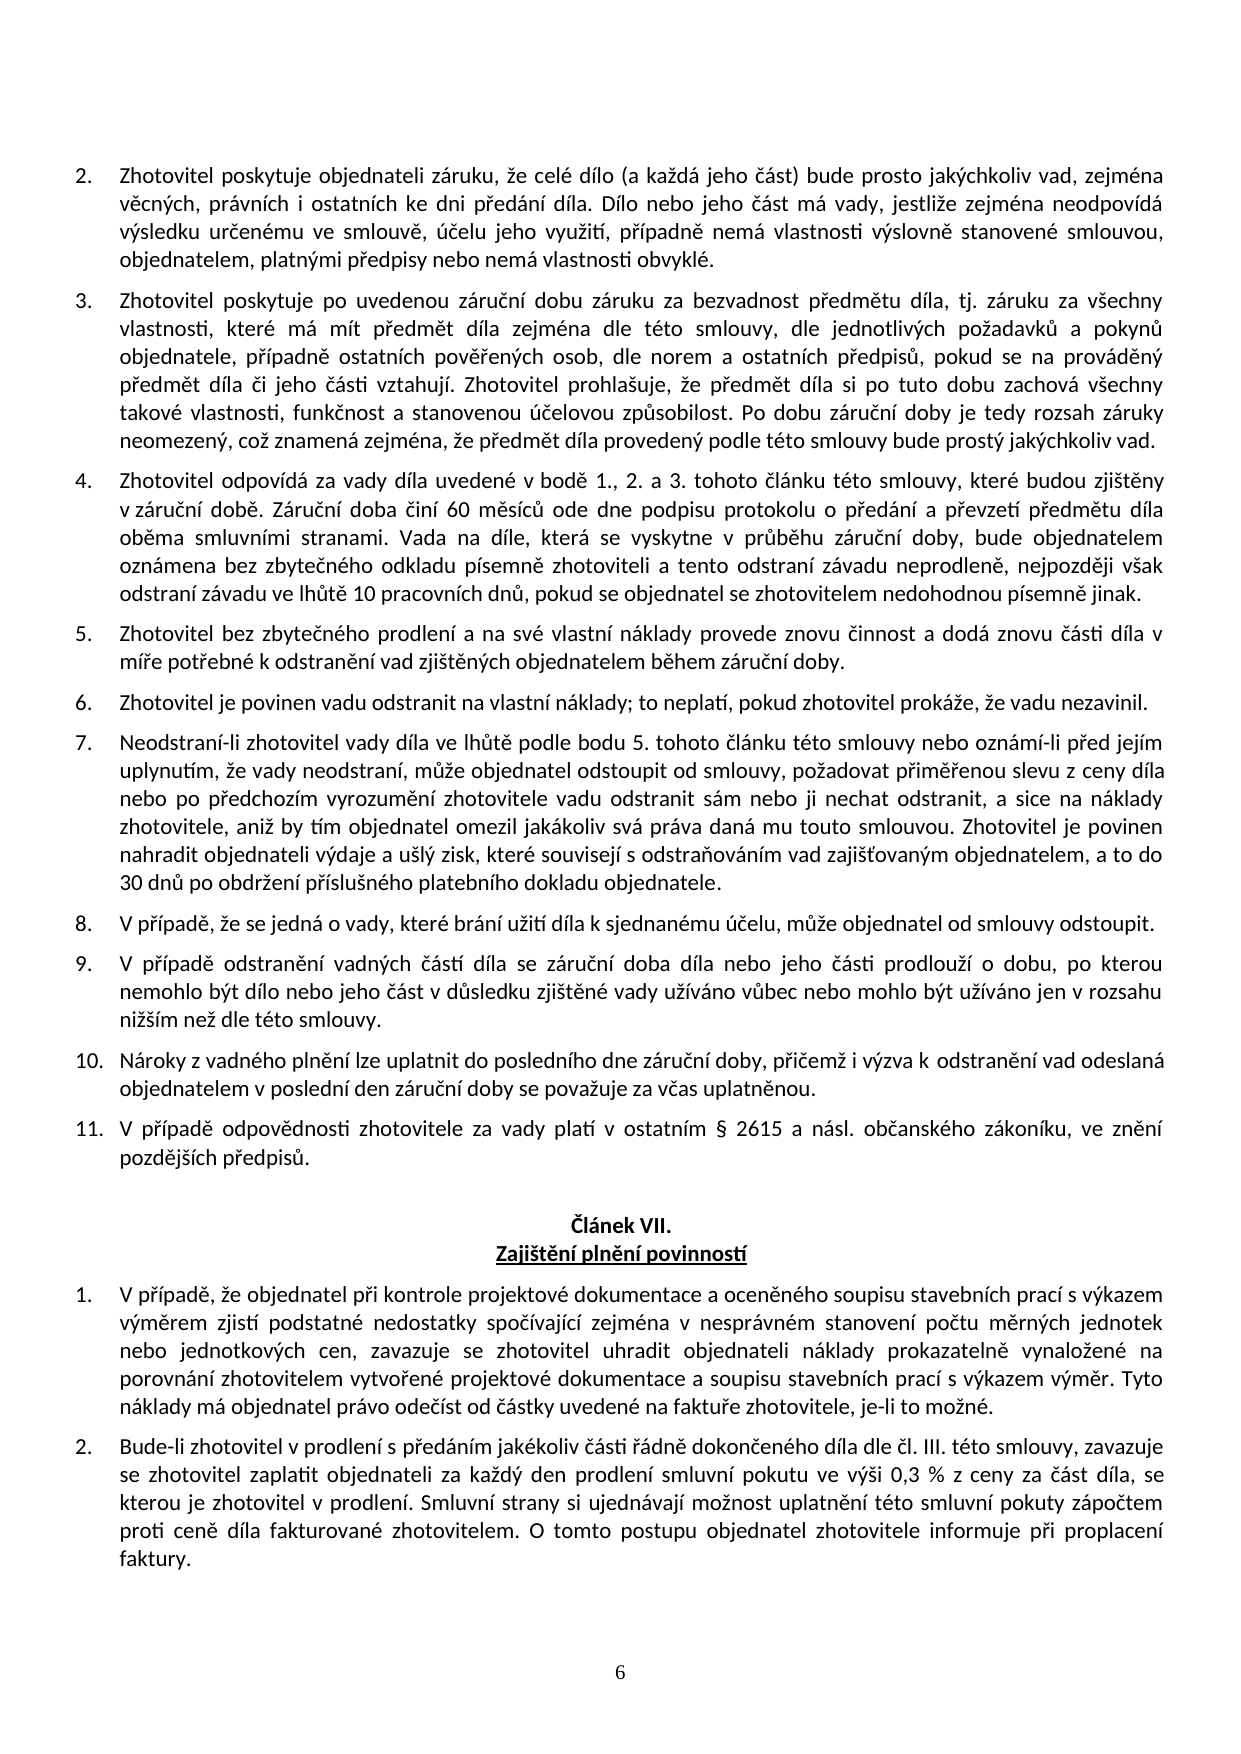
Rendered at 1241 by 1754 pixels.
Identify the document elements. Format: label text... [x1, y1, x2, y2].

list Neodstraní-li zhotovitel vady díla ve lhůtě podle bodu 5. tohoto článku této smlouvy nebo oznámí-li před jejím uplynutím, že vady neodstraní, může objednatel odstoupit od smlouvy, požadovat přiměřenou slevu z ceny díla nebo po předchozím vyrozumění zhotovitele vadu odstranit sám nebo ji nechat odstranit, a sice na náklady zhotovitele, aniž by tím objednatel omezil jakákoliv svá práva daná mu touto smlouvou. Zhotovitel je povinen nahradit objednateli výdaje a ušlý zisk, které souvisejí s odstraňováním vad zajišťovaným objednatelem, a to do 30 dnů po obdržení příslušného platebního dokladu objednatele. [75, 728, 1165, 896]
list V případě odpovědnosti zhotovitele za vady platí v ostatním § 2615 a násl. občanského zákoníku, ve znění pozdějších předpisů. [75, 1114, 1165, 1171]
text Zajištění plnění povinností [75, 1239, 1168, 1267]
list Zhotovitel poskytuje objednateli záruku, že celé dílo (a každá jeho část) bude prosto jakýchkoliv vad, zejména věcných, právních i ostatních ke dni předání díla. Dílo nebo jeho část má vady, jestliže zejména neodpovídá výsledku určenému ve smlouvě, účelu jeho využití, případně nemá vlastnosti výslovně stanovené smlouvou, objednatelem, platnými předpisy nebo nemá vlastnosti obvyklé. [75, 161, 1165, 273]
list V případě, že objednatel při kontrole projektové dokumentace a oceněného soupisu stavebních prací s výkazem výměrem zjistí podstatné nedostatky spočívající zejména v nesprávném stanovení počtu měrných jednotek nebo jednotkových cen, zavazuje se zhotovitel uhradit objednateli náklady prokazatelně vynaložené na porovnání zhotovitelem vytvořené projektové dokumentace a soupisu stavebních prací s výkazem výměr. Tyto náklady má objednatel právo odečíst od částky uvedené na faktuře zhotovitele, je-li to možné. [75, 1280, 1165, 1420]
list Nároky z vadného plnění lze uplatnit do posledního dne záruční doby, přičemž i výzva k odstranění vad odeslaná objednatelem v poslední den záruční doby se považuje za včas uplatněnou. [75, 1046, 1165, 1102]
list Zhotovitel bez zbytečného prodlení a na své vlastní náklady provede znovu činnost a dodá znovu části díla v míře potřebné k odstranění vad zjištěných objednatelem během záruční doby. [75, 619, 1165, 675]
list Zhotovitel je povinen vadu odstranit na vlastní náklady; to neplatí, pokud zhotovitel prokáže, že vadu nezavinil. [75, 688, 1165, 716]
list V případě, že se jedná o vady, které brání užití díla k sjednanému účelu, může objednatel od smlouvy odstoupit. [75, 909, 1165, 937]
list Bude-li zhotovitel v prodlení s předáním jakékoliv části řádně dokončeného díla dle čl. III. této smlouvy, zavazuje se zhotovitel zaplatit objednateli za každý den prodlení smluvní pokutu ve výši 0,3 % z ceny za část díla, se kterou je zhotovitel v prodlení. Smluvní strany si ujednávají možnost uplatnění této smluvní pokuty zápočtem proti ceně díla fakturované zhotovitelem. O tomto postupu objednatel zhotovitele informuje při proplacení faktury. [75, 1432, 1165, 1572]
list Zhotovitel poskytuje po uvedenou záruční dobu záruku za bezvadnost předmětu díla, tj. záruku za všechny vlastnosti, které má mít předmět díla zejména dle této smlouvy, dle jednotlivých požadavků a pokynů objednatele, případně ostatních pověřených osob, dle norem a ostatních předpisů, pokud se na prováděný předmět díla či jeho části vztahují. Zhotovitel prohlašuje, že předmět díla si po tuto dobu zachová všechny takové vlastnosti, funkčnost a stanovenou účelovou způsobilost. Po dobu záruční doby je tedy rozsah záruky neomezený, což znamená zejména, že předmět díla provedený podle této smlouvy bude prostý jakýchkoliv vad. [75, 286, 1165, 454]
text Článek VII. [75, 1211, 1168, 1239]
list Zhotovitel odpovídá za vady díla uvedené v bodě 1., 2. a 3. tohoto článku této smlouvy, které budou zjištěny v záruční době. Záruční doba činí 60 měsíců ode dne podpisu protokolu o předání a převzetí předmětu díla oběma smluvními stranami. Vada na díle, která se vyskytne v průběhu záruční doby, bude objednatelem oznámena bez zbytečného odkladu písemně zhotoviteli a tento odstraní závadu neprodleně, nejpozději však odstraní závadu ve lhůtě 10 pracovních dnů, pokud se objednatel se zhotovitelem nedohodnou písemně jinak. [75, 467, 1165, 607]
list V případě odstranění vadných částí díla se záruční doba díla nebo jeho části prodlouží o dobu, po kterou nemohlo být dílo nebo jeho část v důsledku zjištěné vady užíváno vůbec nebo mohlo být užíváno jen v rozsahu nižším než dle této smlouvy. [75, 949, 1165, 1033]
